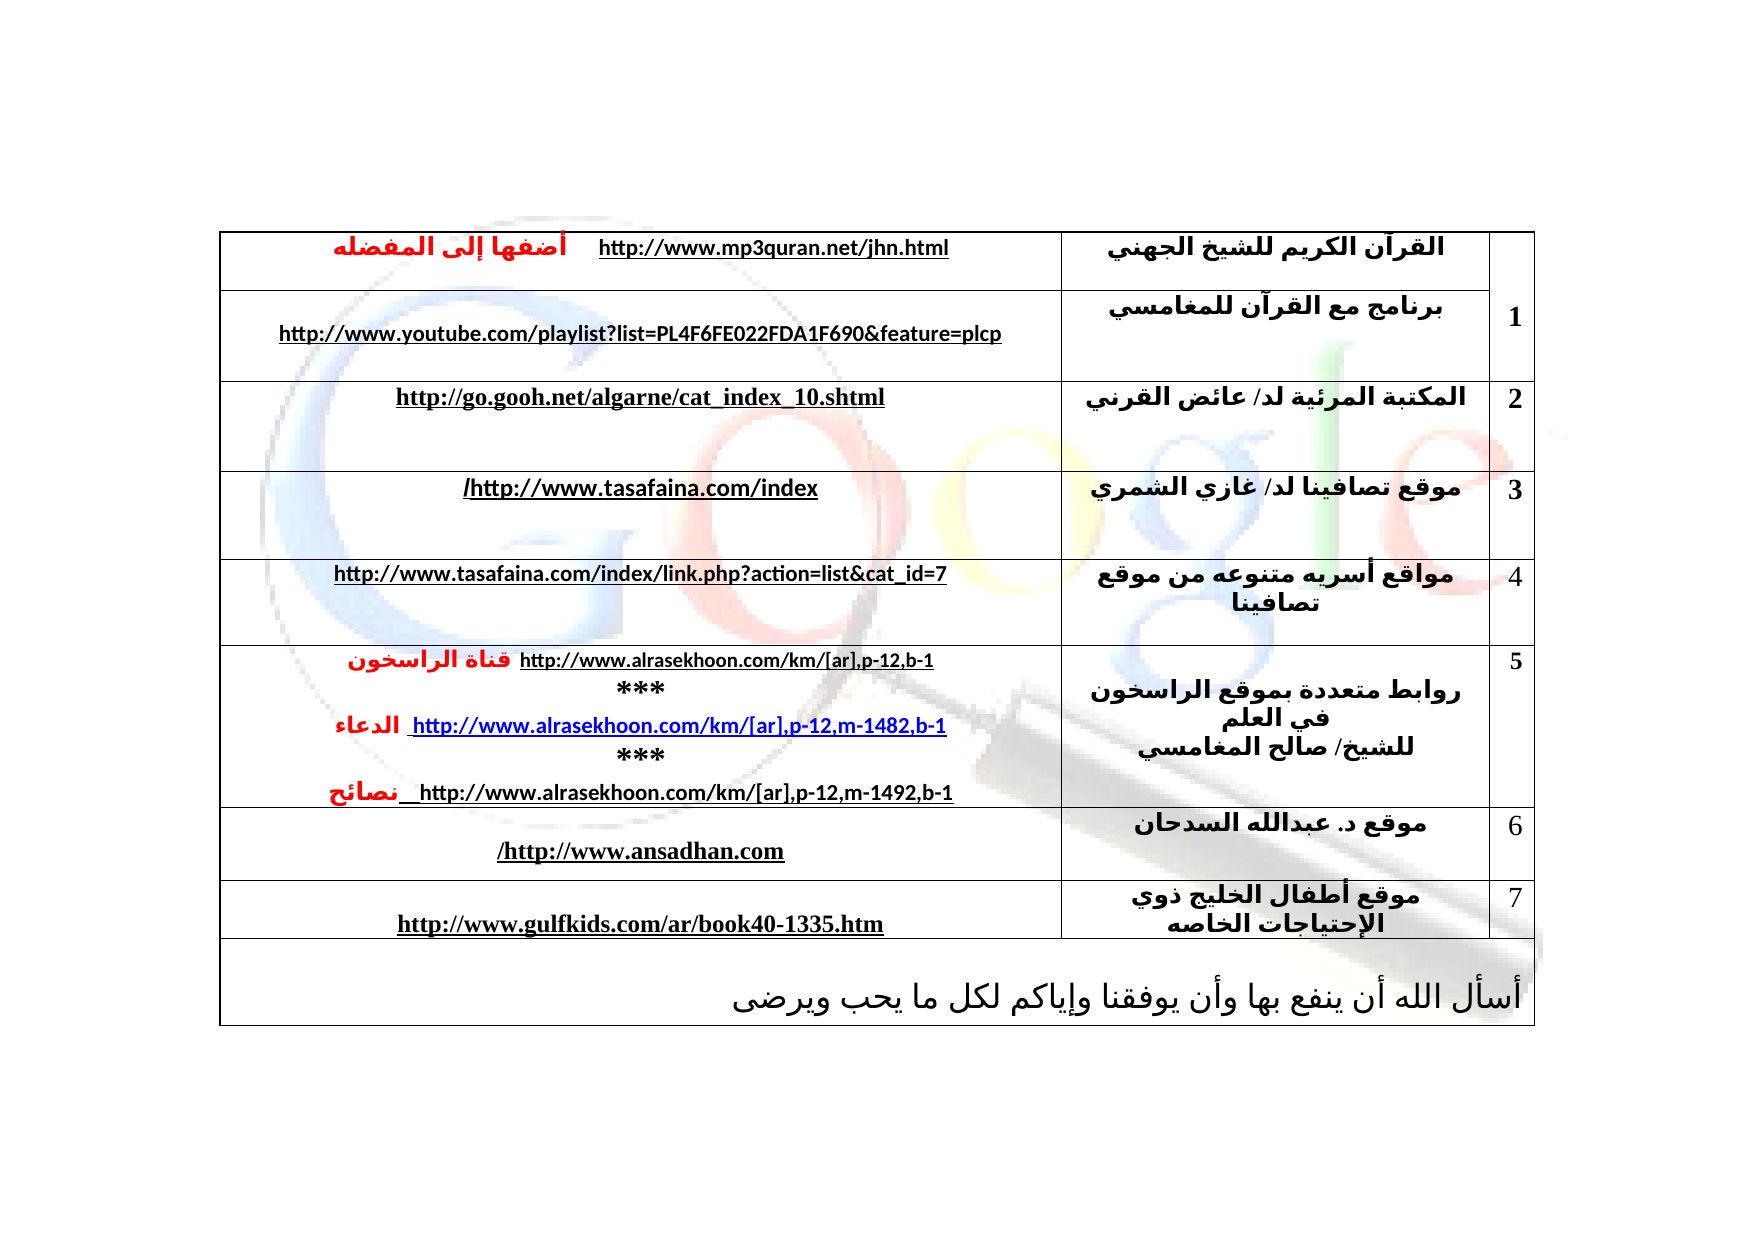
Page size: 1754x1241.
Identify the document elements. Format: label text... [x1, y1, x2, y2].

table_cell المكتبة المرئية لد/ عائض القرني [1062, 382, 1489, 471]
table_cell http://www.gulfkids.com/ar/book40-1335.htm [221, 881, 1061, 938]
table_cell http://www.youtube.com/playlist?list=PL4F6FE022FDA1F690&feature=plcp [221, 291, 1061, 381]
table_cell 3 [1490, 472, 1534, 558]
table_cell http://www.ansadhan.com/ [221, 808, 1061, 879]
table_cell 5 [1490, 646, 1534, 807]
table_cell http://www.tasafaina.com/index/link.php?action=list&cat_id=7 [221, 560, 1061, 645]
table_cell 2 [1490, 382, 1534, 471]
table_cell http://www.tasafaina.com/index/ [221, 472, 1061, 558]
table_cell روابط متعددة بموقع الراسخون في العلم للشيخ/ صالح المغامسي [1062, 646, 1489, 807]
table_cell http://www.alrasekhoon.com/km/[ar],p-12,b-1 قناة الراسخون *** http://www.alrasekhoon.com/km/[ar],p-12,m-1482,b-1 الدعاء *** http://www.alrasekhoon.com/km/[ar],p-12,m-1492,b-1 نصائح [221, 646, 1061, 807]
table_cell 6 [1490, 808, 1534, 879]
table_cell موقع أطفال الخليج ذوي الإحتياجات الخاصه [1062, 881, 1489, 938]
table_cell برنامج مع القرآن للمغامسي [1062, 291, 1489, 381]
table_header http://www.mp3quran.net/jhn.html أضفها إلى المفضله [221, 233, 1061, 290]
table_header القرآن الكريم للشيخ الجهني [1062, 233, 1489, 290]
table_cell 4 [1490, 560, 1534, 645]
table_cell http://go.gooh.net/algarne/cat_index_10.shtml [221, 382, 1061, 471]
table_cell موقع د. عبدالله السدحان [1062, 808, 1489, 879]
table_cell أسأل الله أن ينفع بها وأن يوفقنا وإياكم لكل ما يحب ويرضى [221, 939, 1534, 1025]
table_header 1 [1490, 233, 1534, 381]
table_cell مواقع أسريه متنوعه من موقع تصافينا [1062, 560, 1489, 645]
table_cell 7 [1490, 881, 1534, 938]
table_cell موقع تصافينا لد/ غازي الشمري [1062, 472, 1489, 558]
